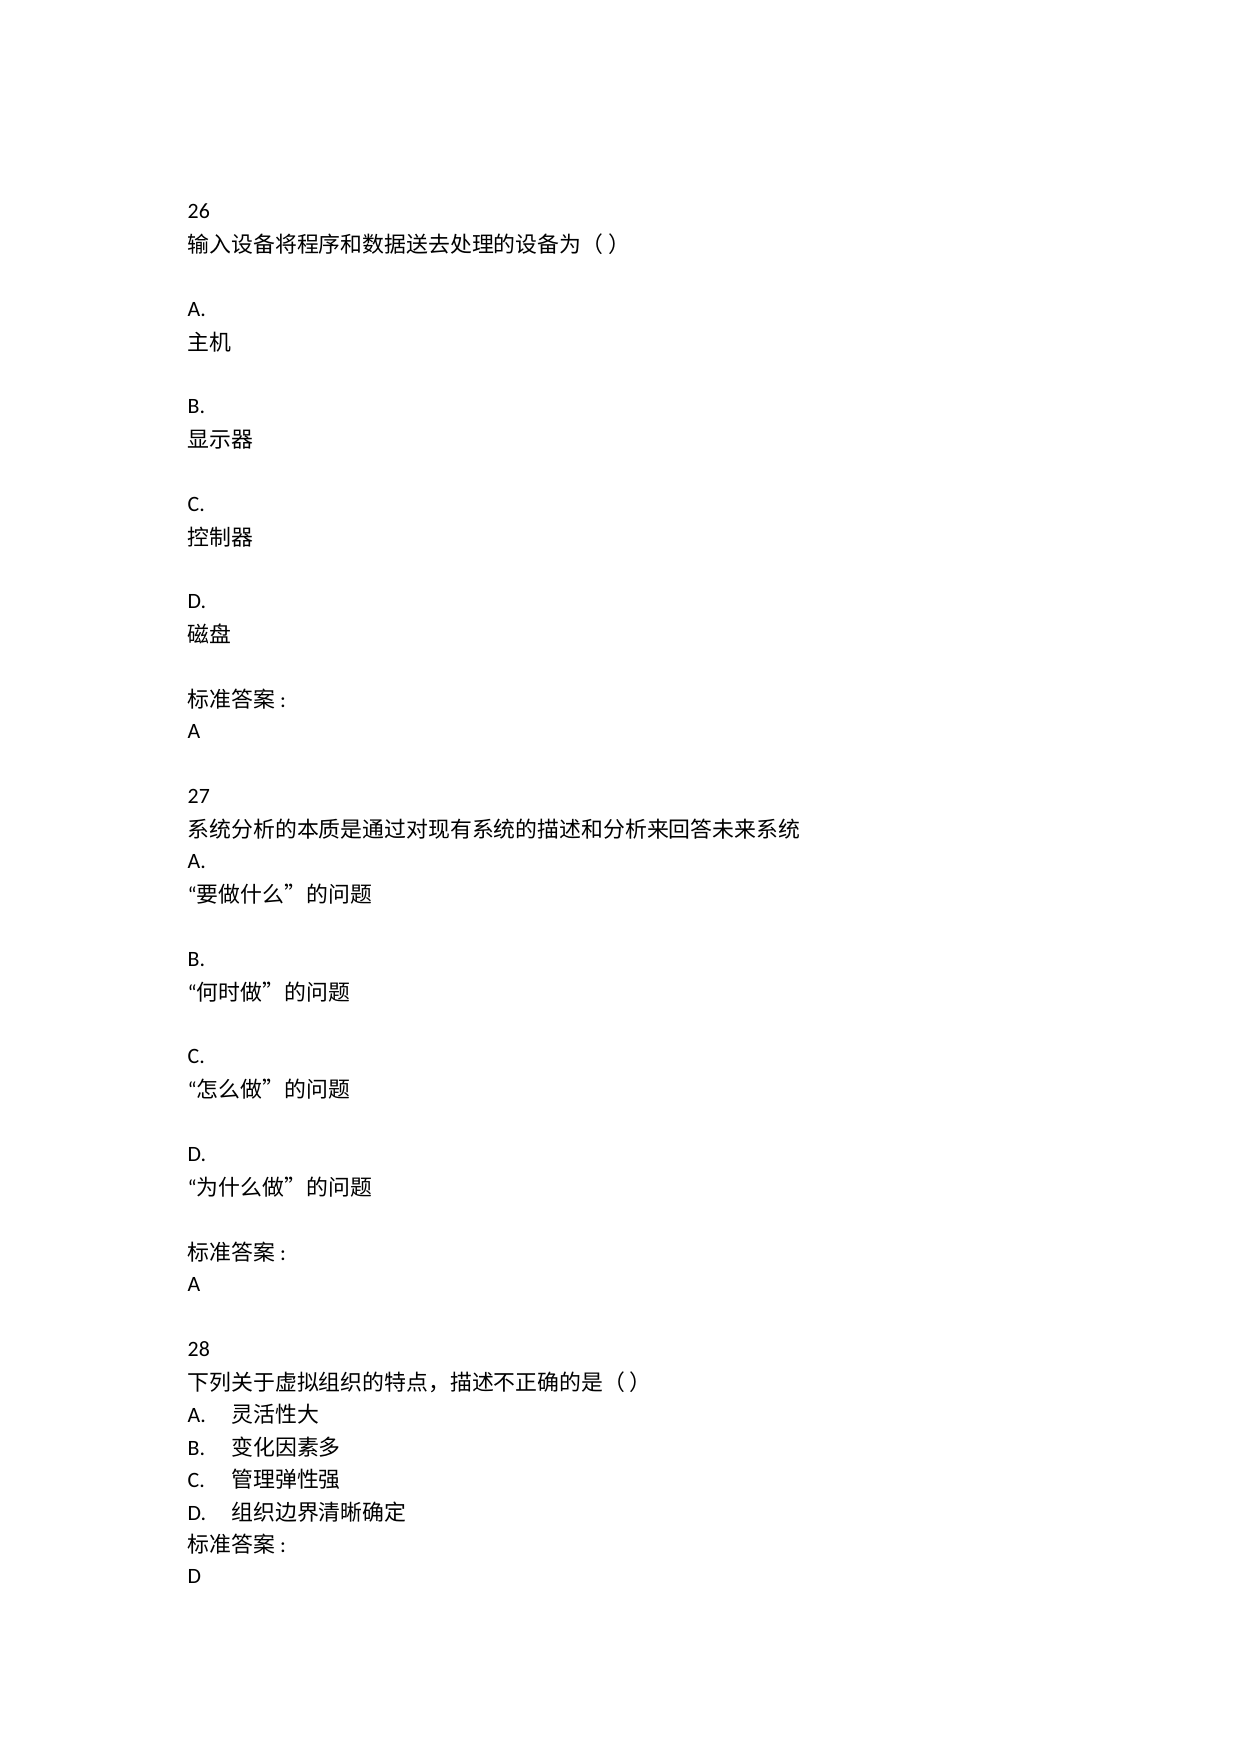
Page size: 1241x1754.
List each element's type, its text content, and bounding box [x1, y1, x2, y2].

text A [187, 714, 1053, 747]
text 26 [187, 194, 1053, 227]
text 显示器 [187, 422, 1053, 454]
text C. 管理弹性强 [187, 1462, 1053, 1494]
text D [187, 1559, 1053, 1592]
text 系统分析的本质是通过对现有系统的描述和分析来回答未来系统 [187, 812, 1053, 844]
text C. [187, 1039, 1053, 1072]
text 控制器 [187, 519, 1053, 552]
text B. [187, 389, 1053, 422]
text “为什么做”的问题 [187, 1169, 1053, 1202]
text A. [187, 844, 1053, 877]
text 28 [187, 1332, 1053, 1364]
text C. [187, 487, 1053, 519]
text “要做什么”的问题 [187, 877, 1053, 909]
text A. [187, 292, 1053, 324]
text 标准答案 : [187, 1234, 1053, 1267]
text D. [187, 584, 1053, 617]
text A [187, 1267, 1053, 1299]
text “何时做”的问题 [187, 974, 1053, 1007]
text B. [187, 942, 1053, 974]
text 下列关于虚拟组织的特点，描述不正确的是（ ） [187, 1364, 1053, 1397]
text 标准答案 : [187, 682, 1053, 714]
text D. [187, 1137, 1053, 1169]
text A. 灵活性大 [187, 1397, 1053, 1429]
text 输入设备将程序和数据送去处理的设备为（ ） [187, 227, 1053, 259]
text 标准答案 : [187, 1527, 1053, 1559]
text B. 变化因素多 [187, 1429, 1053, 1462]
text 磁盘 [187, 617, 1053, 649]
text “怎么做”的问题 [187, 1072, 1053, 1104]
text 27 [187, 779, 1053, 812]
text 主机 [187, 324, 1053, 357]
text D. 组织边界清晰确定 [187, 1494, 1053, 1527]
